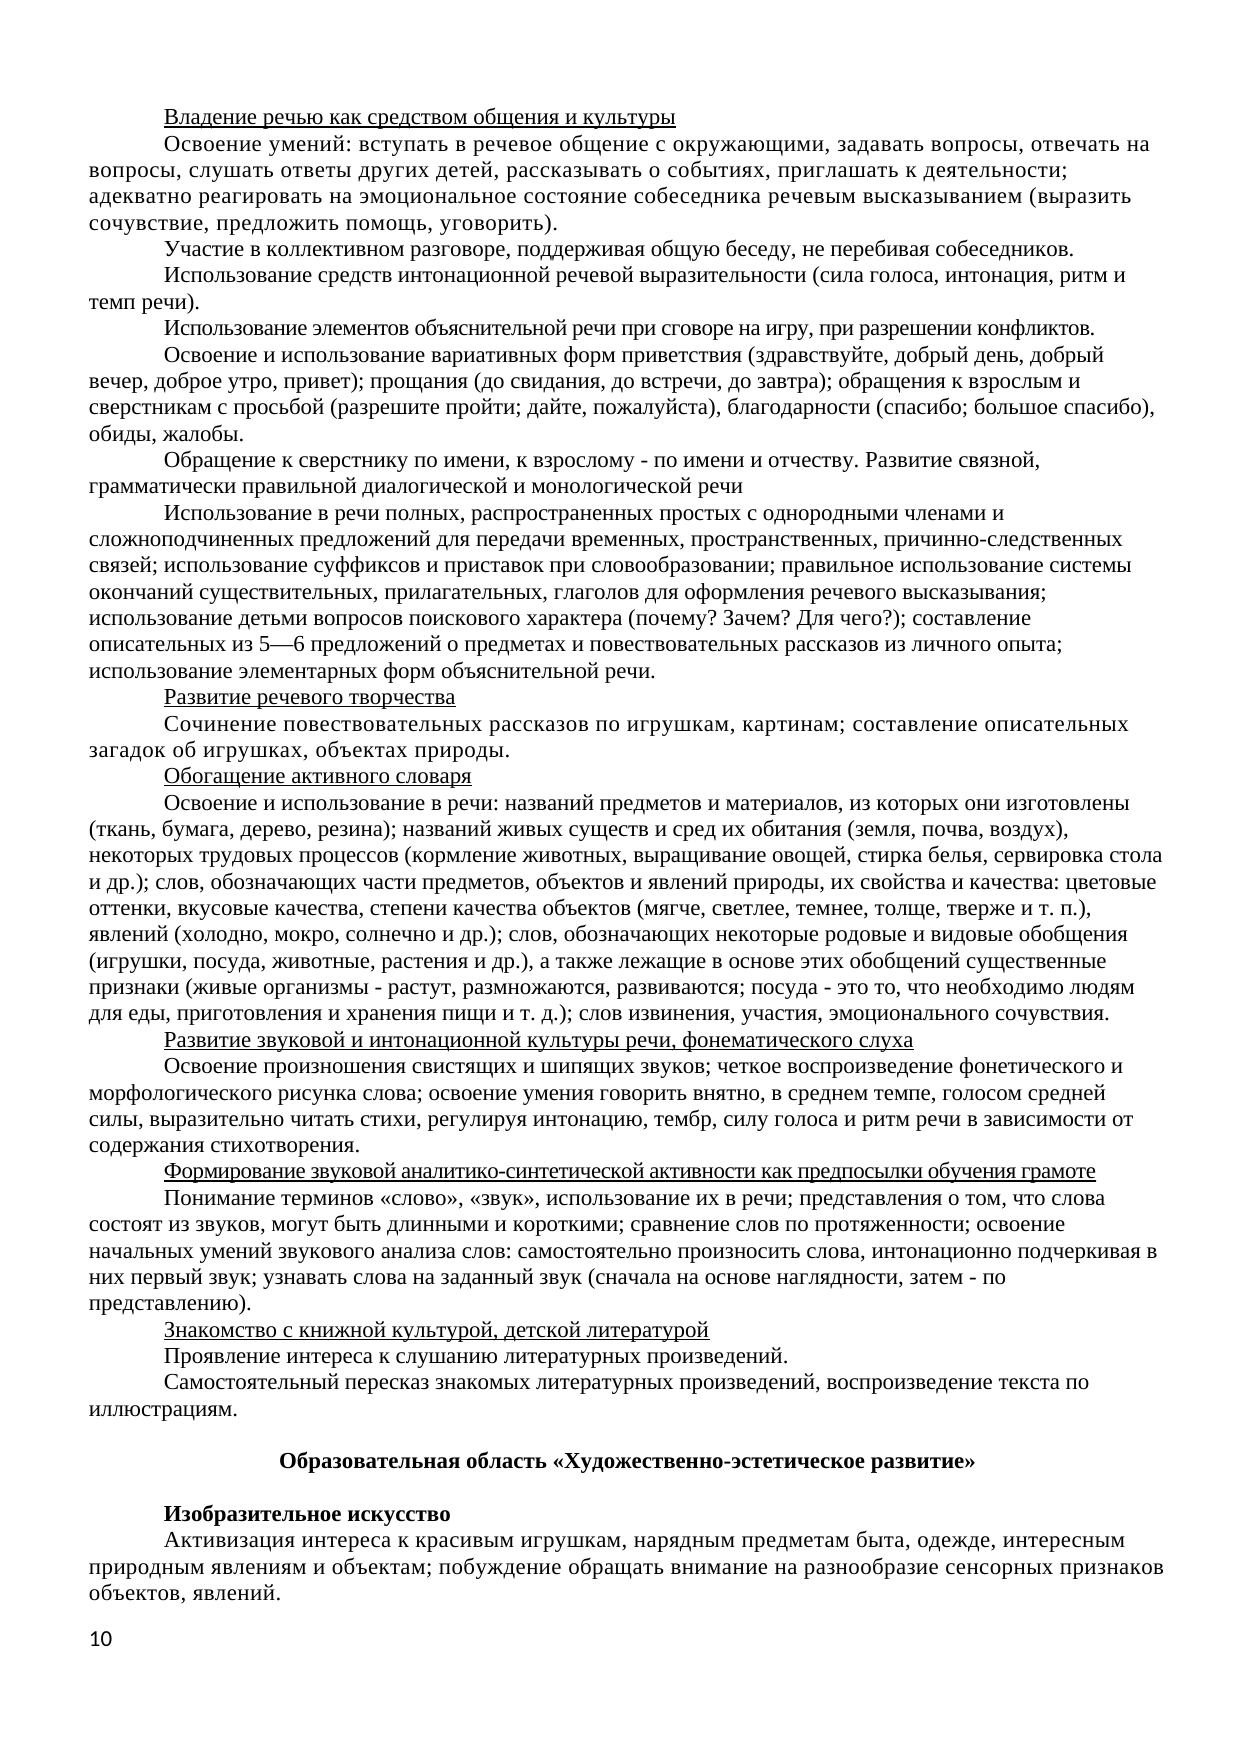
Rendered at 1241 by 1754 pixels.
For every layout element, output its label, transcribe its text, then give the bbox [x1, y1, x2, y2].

text Знакомство с книжной культурой, детской литературой [89, 1316, 1167, 1342]
text Развитие речевого творчества [89, 683, 1167, 709]
text Освоение и использование в речи: названий предметов и материалов, из которых они изготовлены (ткань, бумага, дерево, резина); названий живых существ и сред их обитания (земля, почва, воздух), некоторых трудовых процессов (кормление животных, выращивание овощей, стирка белья, сервировка стола и др.); слов, обозначающих части предметов, объектов и явлений природы, их свойства и качества: цветовые оттенки, вкусовые качества, степени качества объектов (мягче, светлее, темнее, толще, тверже и т. п.), явлений (холодно, мокро, солнечно и др.); слов, обозначающих некоторые родовые и видовые обобщения (игрушки, посуда, животные, растения и др.), а также лежащие в основе этих обобщений существенные признаки (живые организмы - растут, размножаются, развиваются; посуда - это то, что необходимо людям для еды, приготовления и хранения пищи и т. д.); слов извинения, участия, эмоционального сочувствия. [89, 789, 1167, 1026]
text Освоение произношения свистящих и шипящих звуков; четкое воспроизведение фонетического и морфологического рисунка слова; освоение умения говорить внятно, в среднем темпе, голосом средней силы, выразительно читать стихи, регулируя интонацию, тембр, силу голоса и ритм речи в зависимости от содержания стихотворения. [89, 1052, 1167, 1158]
text Освоение умений: вступать в речевое общение с окружающими, задавать вопросы, отвечать на вопросы, слушать ответы других детей, рассказывать о событиях, приглашать к деятельности; адекватно реагировать на эмоциональное состояние собеседника речевым высказыванием (выразить сочувствие, предложить помощь, уговорить). [89, 130, 1167, 235]
text Формирование звуковой аналитико-синтетической активности как предпосылки обучения грамоте [89, 1158, 1167, 1184]
text Использование средств интонационной речевой выразительности (сила голоса, интонация, ритм и темп речи). [89, 262, 1167, 314]
text Понимание терминов «слово», «звук», использование их в речи; представления о том, что слова состоят из звуков, могут быть длинными и короткими; сравнение слов по протяженности; освоение начальных умений звукового анализа слов: самостоятельно произносить слова, интонационно подчеркивая в них первый звук; узнавать слова на заданный звук (сначала на основе наглядности, затем - по представлению). [89, 1184, 1167, 1316]
text Использование в речи полных, распространенных простых с однородными членами и сложноподчиненных предложений для передачи временных, пространственных, причинно-следственных связей; использование суффиксов и приставок при словообразовании; правильное использование системы окончаний существительных, прилагательных, глаголов для оформления речевого высказывания; использование детьми вопросов поискового характера (почему? Зачем? Для чего?); составление описательных из 5—6 предложений о предметах и повествовательных рассказов из личного опыта; использование элементарных форм объяснительной речи. [89, 499, 1167, 683]
text Обращение к сверстнику по имени, к взрослому - по имени и отчеству. Развитие связной, грамматически правильной диалогической и монологической речи [89, 446, 1167, 499]
text Развитие звуковой и интонационной культуры речи, фонематического слуха [89, 1026, 1167, 1052]
text Изобразительное искусство [89, 1500, 1167, 1527]
text Освоение и использование вариативных форм приветствия (здравствуйте, добрый день, добрый вечер, доброе утро, привет); прощания (до свидания, до встречи, до завтра); обращения к взрослым и сверстникам с просьбой (разрешите пройти; дайте, пожалуйста), благодарности (спасибо; большое спасибо), обиды, жалобы. [89, 341, 1167, 446]
text Сочинение повествовательных рассказов по игрушкам, картинам; составление описательных загадок об игрушках, объектах природы. [89, 709, 1167, 762]
text Активизация интереса к красивым игрушкам, нарядным предметам быта, одежде, интересным природным явлениям и объектам; побуждение обращать внимание на разнообразие сенсорных признаков объектов, явлений. [89, 1527, 1167, 1606]
text Проявление интереса к слушанию литературных произведений. [89, 1342, 1167, 1368]
text Участие в коллективном разговоре, поддерживая общую беседу, не перебивая собеседников. [89, 235, 1167, 262]
text Образовательная область «Художественно-эстетическое развитие» [89, 1447, 1167, 1474]
text Использование элементов объяснительной речи при сговоре на игру, при разрешении конфликтов. [89, 314, 1167, 341]
text Обогащение активного словаря [89, 762, 1167, 789]
text Самостоятельный пересказ знакомых литературных произведений, воспроизведение текста по иллюстрациям. [89, 1368, 1167, 1421]
text Владение речью как средством общения и культуры [89, 103, 1167, 130]
